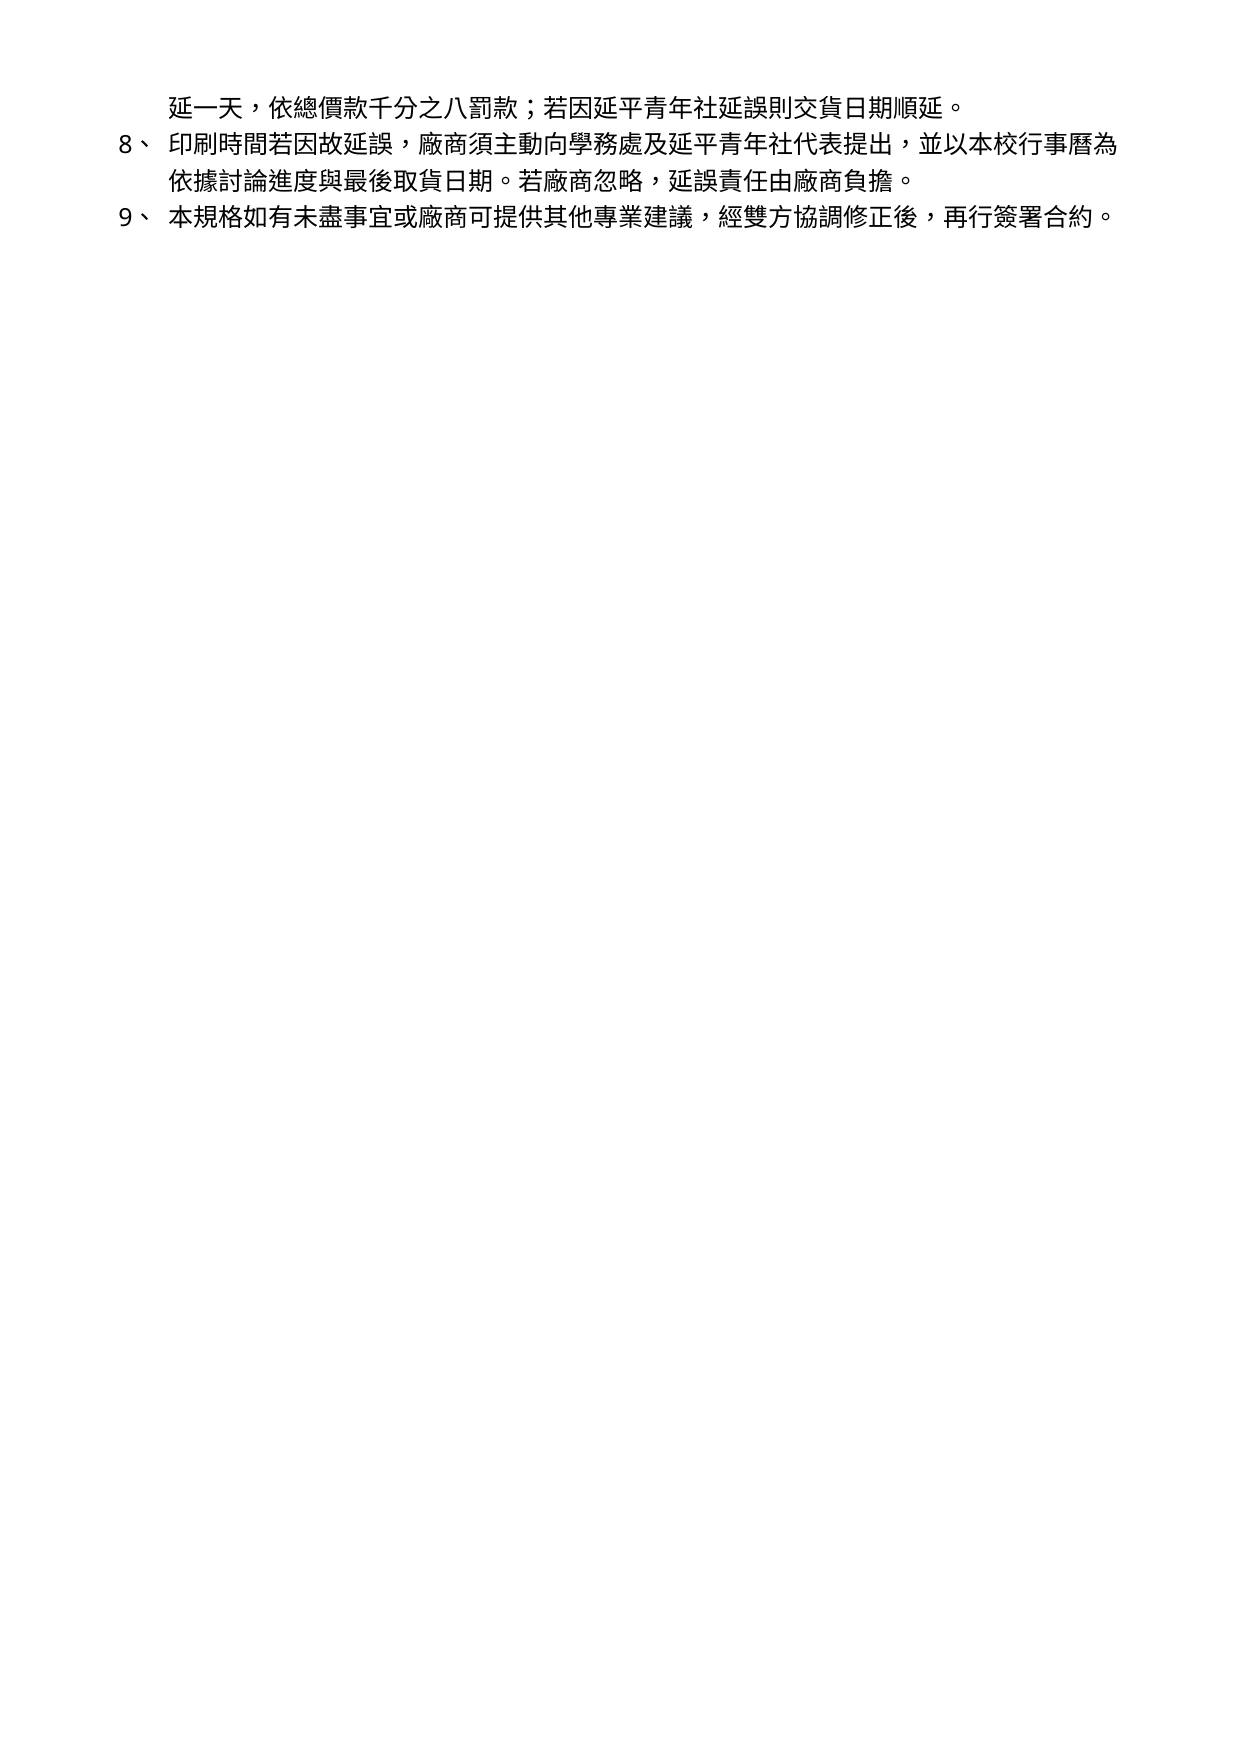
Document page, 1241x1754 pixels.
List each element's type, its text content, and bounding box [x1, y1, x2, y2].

list 印刷時間若因故延誤，廠商須主動向學務處及延平青年社代表提出，並以本校行事曆為依據討論進度與最後取貨日期。若廠商忽略，延誤責任由廠商負擔。 [118, 125, 1137, 197]
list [118, 89, 1137, 125]
list 本規格如有未盡事宜或廠商可提供其他專業建議，經雙方協調修正後，再行簽署合約。 [118, 197, 1137, 234]
